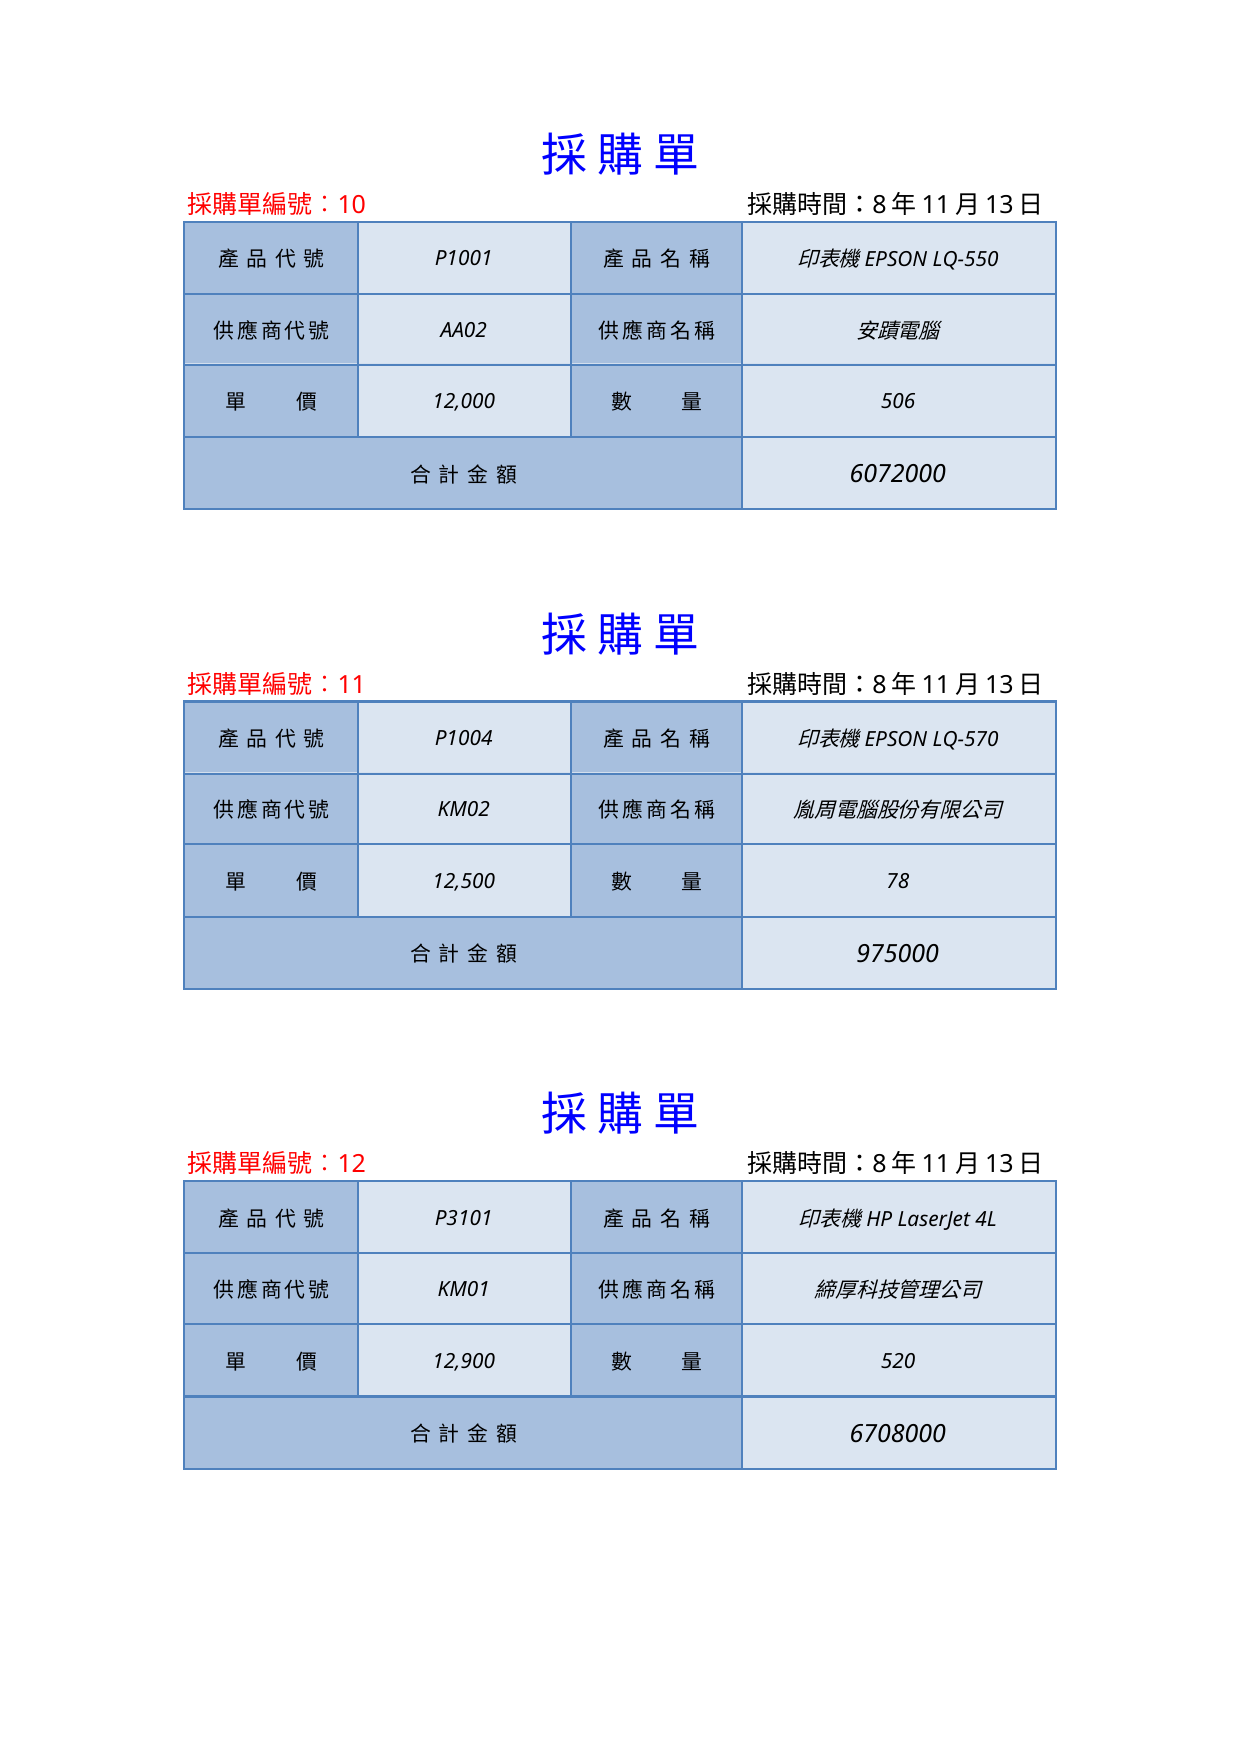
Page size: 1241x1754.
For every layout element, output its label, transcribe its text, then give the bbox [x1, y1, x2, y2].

table_cell 數量 [572, 1325, 741, 1395]
table_cell 單價 [185, 366, 357, 436]
table_header 印表機 EPSON LQ-550 [743, 223, 1055, 293]
table_cell 975,000 [743, 918, 1055, 988]
table_cell 合計金額 [185, 438, 741, 508]
table_cell 數量 [572, 845, 741, 916]
table_header 印表機 HP LaserJet 4L [743, 1182, 1055, 1252]
table_header 產品名稱 [572, 1182, 741, 1252]
table_cell 12,500 [359, 845, 570, 916]
text 採 購 單 [187, 1077, 1053, 1144]
table_cell 6,708,000 [743, 1398, 1055, 1468]
table_cell 供應商名稱 [572, 295, 741, 363]
table_cell 締厚科技管理公司 [743, 1254, 1055, 1323]
table_header 產品名稱 [572, 223, 741, 293]
table_cell 胤周電腦股份有限公司 [743, 775, 1055, 843]
table_cell KM02 [359, 775, 570, 843]
table_cell KM01 [359, 1254, 570, 1323]
table_cell 供應商名稱 [572, 775, 741, 843]
table_cell 12,000 [359, 366, 570, 436]
table_header P1001 [359, 223, 570, 293]
table_cell 合計金額 [185, 1398, 741, 1468]
text 採購單編號︰12 採購時間：109年11月6日 [187, 1144, 1053, 1180]
table_cell 供應商代號 [185, 295, 357, 363]
table_cell 78 [743, 845, 1055, 916]
table_cell 安蹟電腦 [743, 295, 1055, 363]
text 採購單編號︰11 採購時間：109年11月6日 [187, 664, 1053, 700]
table_header 產品代號 [185, 223, 357, 293]
table_cell 6,072,000 [743, 438, 1055, 508]
table_header 產品代號 [185, 1182, 357, 1252]
table_cell 520 [743, 1325, 1055, 1395]
table_header P1004 [359, 703, 570, 772]
table_cell 供應商名稱 [572, 1254, 741, 1323]
text 採購單編號︰10 採購時間：109年11月6日 [187, 184, 1053, 221]
table_cell 單價 [185, 1325, 357, 1395]
table_cell 供應商代號 [185, 775, 357, 843]
table_cell 12,900 [359, 1325, 570, 1395]
table_cell 506 [743, 366, 1055, 436]
text 採 購 單 [187, 598, 1053, 664]
text 採 購 單 [187, 118, 1053, 184]
table_header 產品代號 [185, 703, 357, 772]
table_header P3101 [359, 1182, 570, 1252]
table_header 印表機 EPSON LQ-570 [743, 703, 1055, 772]
table_cell 合計金額 [185, 918, 741, 988]
table_cell 單價 [185, 845, 357, 916]
table_cell 數量 [572, 366, 741, 436]
table_cell 供應商代號 [185, 1254, 357, 1323]
table_cell AA02 [359, 295, 570, 363]
table_header 產品名稱 [572, 703, 741, 772]
